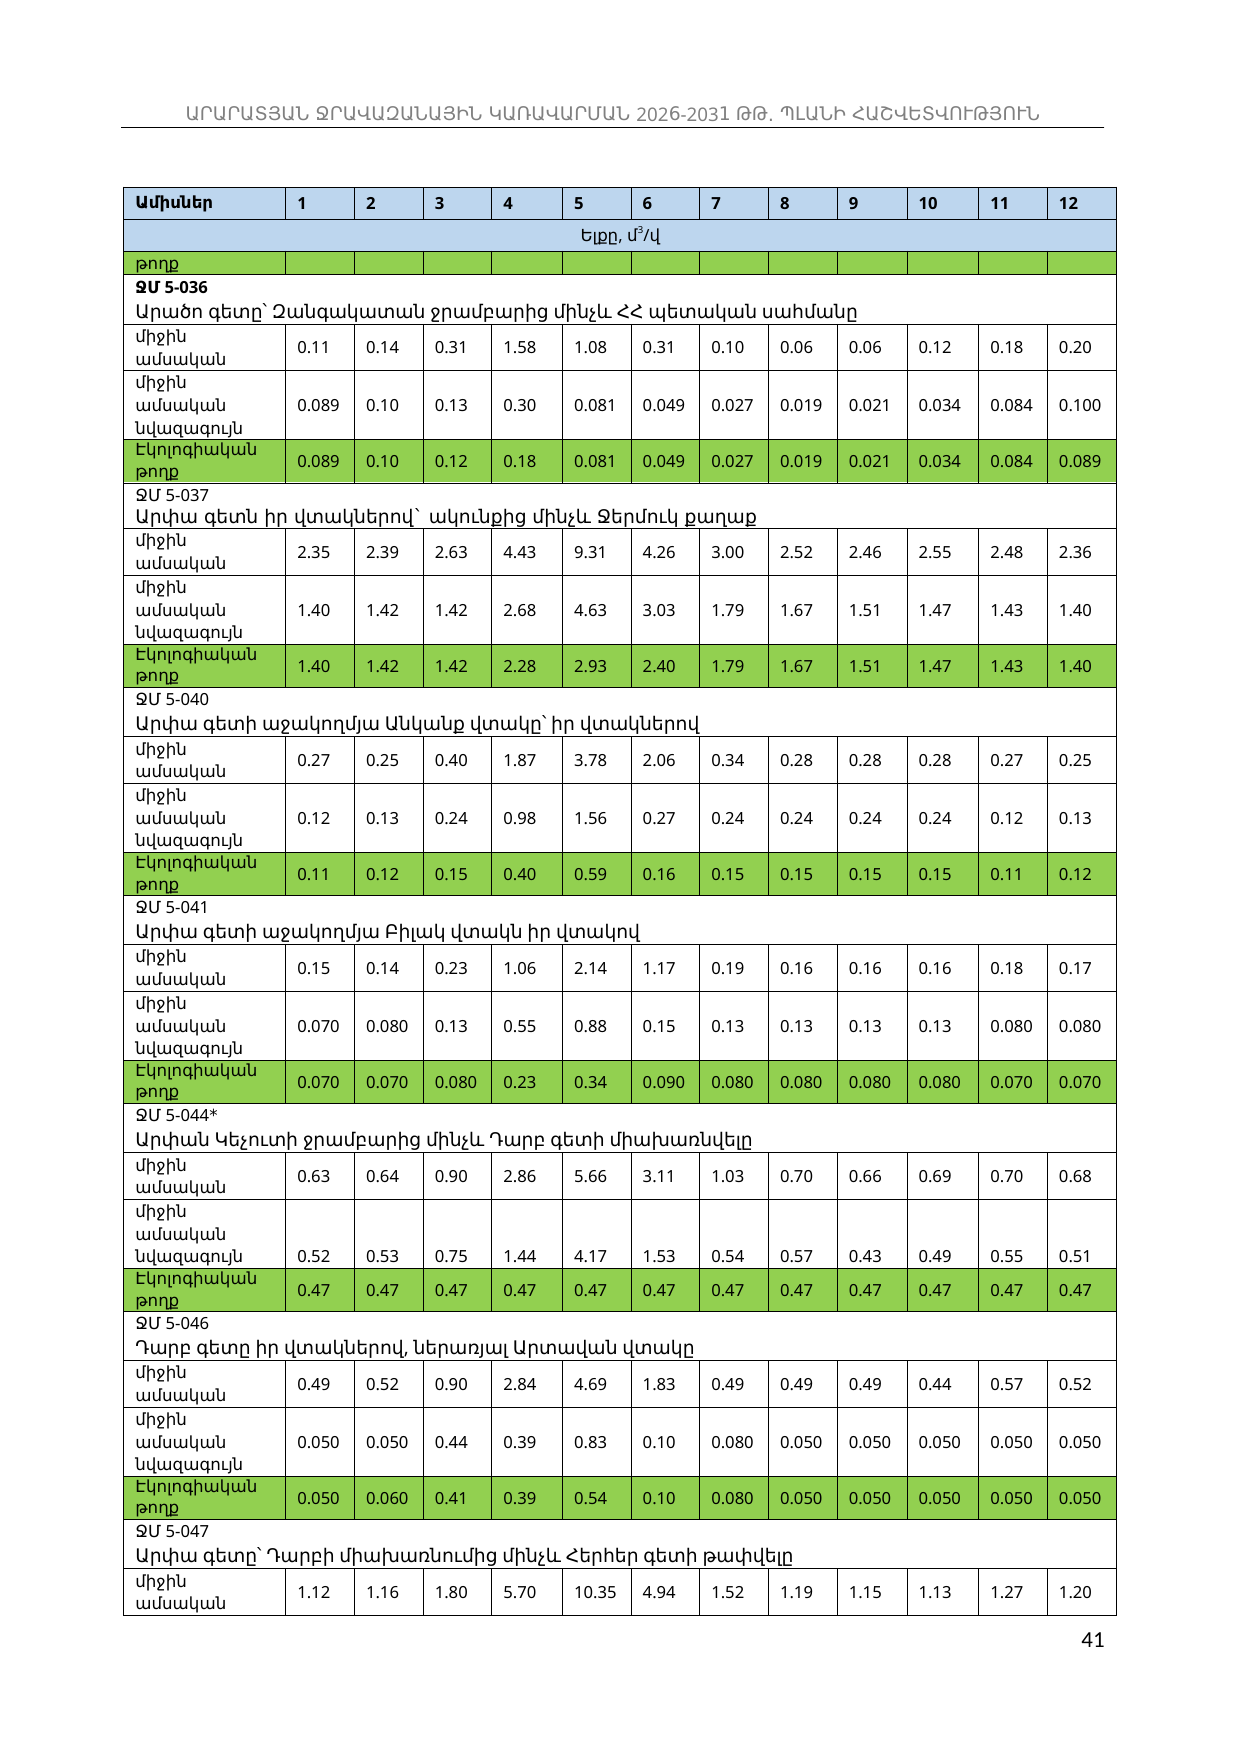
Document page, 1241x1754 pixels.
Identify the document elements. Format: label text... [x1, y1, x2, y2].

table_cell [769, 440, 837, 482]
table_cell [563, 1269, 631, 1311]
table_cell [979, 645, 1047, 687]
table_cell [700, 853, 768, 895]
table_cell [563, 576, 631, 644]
table_header Ամիսներ [124, 188, 285, 219]
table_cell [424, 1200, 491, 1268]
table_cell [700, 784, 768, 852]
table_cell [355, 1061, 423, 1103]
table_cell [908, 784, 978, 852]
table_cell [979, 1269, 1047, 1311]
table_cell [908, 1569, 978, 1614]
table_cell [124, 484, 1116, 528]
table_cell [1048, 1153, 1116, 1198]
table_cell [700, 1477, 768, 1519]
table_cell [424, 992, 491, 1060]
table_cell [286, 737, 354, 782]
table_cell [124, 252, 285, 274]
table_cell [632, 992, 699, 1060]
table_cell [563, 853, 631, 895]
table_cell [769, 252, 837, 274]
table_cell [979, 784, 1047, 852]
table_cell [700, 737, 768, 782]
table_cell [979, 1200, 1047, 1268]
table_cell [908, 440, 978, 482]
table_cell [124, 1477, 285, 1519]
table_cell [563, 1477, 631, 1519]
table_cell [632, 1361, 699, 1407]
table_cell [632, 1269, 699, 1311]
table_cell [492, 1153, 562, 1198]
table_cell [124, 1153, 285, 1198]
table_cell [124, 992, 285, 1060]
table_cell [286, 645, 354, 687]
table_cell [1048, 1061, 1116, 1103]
table_header 4 [492, 188, 562, 219]
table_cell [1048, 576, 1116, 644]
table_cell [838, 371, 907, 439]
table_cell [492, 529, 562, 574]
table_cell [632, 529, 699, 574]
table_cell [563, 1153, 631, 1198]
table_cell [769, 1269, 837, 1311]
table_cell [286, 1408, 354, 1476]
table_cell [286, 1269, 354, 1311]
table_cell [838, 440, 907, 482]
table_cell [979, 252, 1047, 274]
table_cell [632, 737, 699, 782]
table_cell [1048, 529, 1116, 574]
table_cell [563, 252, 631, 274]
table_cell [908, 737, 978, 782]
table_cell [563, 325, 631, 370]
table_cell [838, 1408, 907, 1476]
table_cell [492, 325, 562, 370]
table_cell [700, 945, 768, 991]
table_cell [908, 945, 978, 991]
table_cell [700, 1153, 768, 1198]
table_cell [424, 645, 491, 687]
table_header 3 [424, 188, 491, 219]
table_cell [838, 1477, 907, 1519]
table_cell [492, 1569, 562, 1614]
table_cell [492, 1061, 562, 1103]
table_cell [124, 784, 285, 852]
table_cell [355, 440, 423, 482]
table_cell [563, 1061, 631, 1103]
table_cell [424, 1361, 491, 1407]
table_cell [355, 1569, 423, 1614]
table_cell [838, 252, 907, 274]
table_header 2 [355, 188, 423, 219]
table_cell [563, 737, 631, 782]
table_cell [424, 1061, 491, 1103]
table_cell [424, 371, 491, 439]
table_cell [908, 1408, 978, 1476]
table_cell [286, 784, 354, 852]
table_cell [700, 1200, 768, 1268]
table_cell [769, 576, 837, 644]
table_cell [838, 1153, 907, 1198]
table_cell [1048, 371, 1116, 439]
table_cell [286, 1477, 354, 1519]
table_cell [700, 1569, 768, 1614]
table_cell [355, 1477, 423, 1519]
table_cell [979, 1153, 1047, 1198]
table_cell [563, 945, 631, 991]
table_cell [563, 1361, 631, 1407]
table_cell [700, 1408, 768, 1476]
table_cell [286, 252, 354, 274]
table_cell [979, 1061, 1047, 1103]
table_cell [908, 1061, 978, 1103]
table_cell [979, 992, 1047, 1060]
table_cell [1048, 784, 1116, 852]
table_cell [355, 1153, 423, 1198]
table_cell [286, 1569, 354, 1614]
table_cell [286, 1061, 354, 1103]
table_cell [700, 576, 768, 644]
table_header 1 [286, 188, 354, 219]
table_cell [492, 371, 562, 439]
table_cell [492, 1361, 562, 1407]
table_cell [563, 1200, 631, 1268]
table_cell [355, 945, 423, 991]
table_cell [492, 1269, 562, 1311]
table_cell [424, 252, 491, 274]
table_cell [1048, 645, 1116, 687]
table_header 5 [563, 188, 631, 219]
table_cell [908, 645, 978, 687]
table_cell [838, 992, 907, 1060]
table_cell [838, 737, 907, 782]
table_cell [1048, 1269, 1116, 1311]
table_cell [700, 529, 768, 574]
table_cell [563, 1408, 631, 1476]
table_header 6 [632, 188, 699, 219]
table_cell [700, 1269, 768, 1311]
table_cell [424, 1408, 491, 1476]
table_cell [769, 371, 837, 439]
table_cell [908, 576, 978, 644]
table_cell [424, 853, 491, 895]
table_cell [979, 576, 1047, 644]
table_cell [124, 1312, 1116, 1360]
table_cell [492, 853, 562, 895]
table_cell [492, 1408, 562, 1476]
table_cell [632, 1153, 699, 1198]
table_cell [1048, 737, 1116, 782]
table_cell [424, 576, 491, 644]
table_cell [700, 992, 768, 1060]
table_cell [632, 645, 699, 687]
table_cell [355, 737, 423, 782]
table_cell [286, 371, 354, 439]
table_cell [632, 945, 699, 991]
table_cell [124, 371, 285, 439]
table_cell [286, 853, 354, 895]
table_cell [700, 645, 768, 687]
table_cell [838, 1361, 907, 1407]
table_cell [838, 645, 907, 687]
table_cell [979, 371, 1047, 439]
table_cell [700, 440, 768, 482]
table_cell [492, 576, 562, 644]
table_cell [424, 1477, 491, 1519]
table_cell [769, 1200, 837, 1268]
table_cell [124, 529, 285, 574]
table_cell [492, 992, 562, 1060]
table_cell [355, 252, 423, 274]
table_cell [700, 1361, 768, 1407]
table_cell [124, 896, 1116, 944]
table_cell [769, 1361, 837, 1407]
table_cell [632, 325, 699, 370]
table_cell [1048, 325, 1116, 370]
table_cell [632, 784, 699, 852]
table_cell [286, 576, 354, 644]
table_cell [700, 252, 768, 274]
table_header 8 [769, 188, 837, 219]
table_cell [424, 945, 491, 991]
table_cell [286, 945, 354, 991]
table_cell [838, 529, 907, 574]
table_header 12 [1048, 188, 1116, 219]
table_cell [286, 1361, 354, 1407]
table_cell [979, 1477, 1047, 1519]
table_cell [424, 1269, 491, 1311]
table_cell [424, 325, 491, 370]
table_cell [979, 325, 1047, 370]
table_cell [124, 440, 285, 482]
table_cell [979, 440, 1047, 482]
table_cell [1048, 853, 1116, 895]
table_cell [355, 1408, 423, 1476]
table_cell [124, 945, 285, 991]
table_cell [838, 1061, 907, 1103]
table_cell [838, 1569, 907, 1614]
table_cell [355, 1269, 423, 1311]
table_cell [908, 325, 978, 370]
table_header 7 [700, 188, 768, 219]
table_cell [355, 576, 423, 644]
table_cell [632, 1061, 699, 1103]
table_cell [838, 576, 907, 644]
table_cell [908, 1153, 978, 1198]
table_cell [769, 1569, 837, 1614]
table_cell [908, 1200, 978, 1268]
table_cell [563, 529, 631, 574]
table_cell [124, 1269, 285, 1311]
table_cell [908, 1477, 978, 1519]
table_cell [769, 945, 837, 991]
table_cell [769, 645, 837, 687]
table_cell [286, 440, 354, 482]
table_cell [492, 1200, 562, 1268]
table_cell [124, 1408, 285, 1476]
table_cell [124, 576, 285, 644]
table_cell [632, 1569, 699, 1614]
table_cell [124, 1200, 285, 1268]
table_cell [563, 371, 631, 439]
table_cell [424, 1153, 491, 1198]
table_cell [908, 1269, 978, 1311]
table_header 10 [908, 188, 978, 219]
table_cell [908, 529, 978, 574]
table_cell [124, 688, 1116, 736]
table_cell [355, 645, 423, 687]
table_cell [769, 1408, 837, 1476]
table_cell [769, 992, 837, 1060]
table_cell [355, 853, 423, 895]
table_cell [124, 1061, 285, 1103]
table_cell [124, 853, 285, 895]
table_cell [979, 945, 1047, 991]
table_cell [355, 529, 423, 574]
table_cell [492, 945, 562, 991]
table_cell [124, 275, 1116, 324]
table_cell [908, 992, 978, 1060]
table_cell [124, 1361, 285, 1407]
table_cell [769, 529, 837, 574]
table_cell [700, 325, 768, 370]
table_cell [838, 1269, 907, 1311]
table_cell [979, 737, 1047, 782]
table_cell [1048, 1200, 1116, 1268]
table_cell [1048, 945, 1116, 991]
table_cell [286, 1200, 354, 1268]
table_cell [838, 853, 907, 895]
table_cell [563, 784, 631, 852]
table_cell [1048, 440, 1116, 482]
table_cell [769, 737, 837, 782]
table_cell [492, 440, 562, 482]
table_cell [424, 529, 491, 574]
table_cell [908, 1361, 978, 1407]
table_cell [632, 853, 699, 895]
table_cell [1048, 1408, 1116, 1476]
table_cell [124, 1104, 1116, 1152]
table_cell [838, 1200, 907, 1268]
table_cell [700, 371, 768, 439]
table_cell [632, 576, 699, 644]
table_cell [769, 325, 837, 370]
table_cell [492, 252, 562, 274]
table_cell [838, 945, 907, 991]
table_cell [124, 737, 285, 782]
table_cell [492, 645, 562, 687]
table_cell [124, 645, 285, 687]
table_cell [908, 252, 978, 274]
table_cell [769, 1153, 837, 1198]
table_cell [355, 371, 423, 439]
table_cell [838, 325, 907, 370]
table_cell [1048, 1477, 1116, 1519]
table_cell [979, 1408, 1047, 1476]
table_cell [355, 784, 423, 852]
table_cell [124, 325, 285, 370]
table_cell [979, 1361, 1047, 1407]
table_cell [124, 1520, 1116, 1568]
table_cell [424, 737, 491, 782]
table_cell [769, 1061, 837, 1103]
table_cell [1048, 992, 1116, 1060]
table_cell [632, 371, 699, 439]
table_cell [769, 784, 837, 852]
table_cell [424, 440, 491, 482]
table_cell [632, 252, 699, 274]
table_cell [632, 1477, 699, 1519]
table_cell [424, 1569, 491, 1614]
table_header 9 [838, 188, 907, 219]
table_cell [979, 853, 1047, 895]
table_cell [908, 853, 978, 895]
table_header 11 [979, 188, 1047, 219]
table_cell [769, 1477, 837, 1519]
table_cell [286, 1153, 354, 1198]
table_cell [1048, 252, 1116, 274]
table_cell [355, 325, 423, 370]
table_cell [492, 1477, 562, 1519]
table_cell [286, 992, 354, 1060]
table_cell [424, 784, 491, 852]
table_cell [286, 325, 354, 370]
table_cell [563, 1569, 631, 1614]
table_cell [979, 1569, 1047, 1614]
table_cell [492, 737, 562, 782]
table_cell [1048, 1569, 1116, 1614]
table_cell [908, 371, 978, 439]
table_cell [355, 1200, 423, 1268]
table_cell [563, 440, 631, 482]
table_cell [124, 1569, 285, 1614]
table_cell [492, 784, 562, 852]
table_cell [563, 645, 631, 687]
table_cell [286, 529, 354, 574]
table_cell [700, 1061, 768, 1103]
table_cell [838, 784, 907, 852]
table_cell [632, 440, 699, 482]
table_cell Ելքը, մ3/վ [124, 220, 1116, 251]
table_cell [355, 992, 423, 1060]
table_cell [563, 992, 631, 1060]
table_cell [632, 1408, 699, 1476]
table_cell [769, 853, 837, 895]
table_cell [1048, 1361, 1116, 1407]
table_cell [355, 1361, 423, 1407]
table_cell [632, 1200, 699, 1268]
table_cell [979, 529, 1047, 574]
